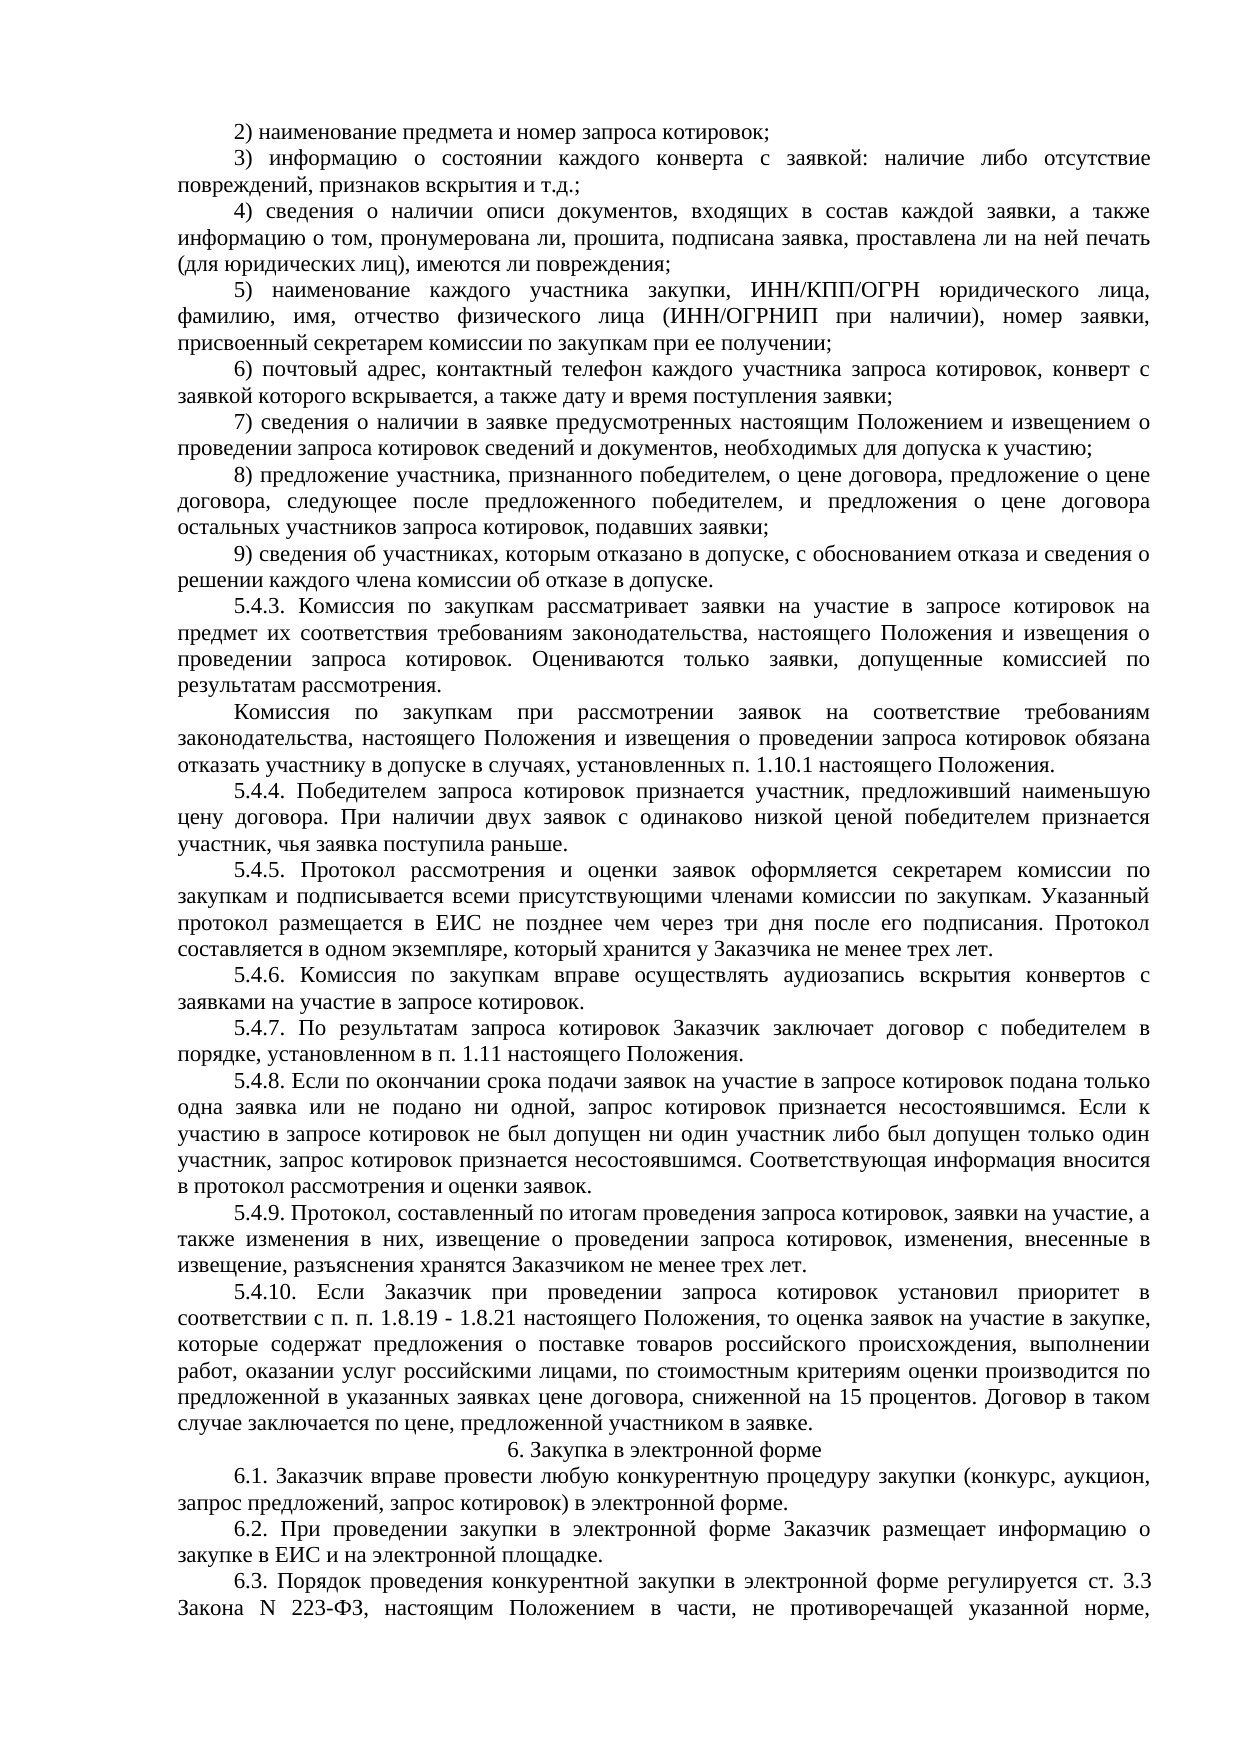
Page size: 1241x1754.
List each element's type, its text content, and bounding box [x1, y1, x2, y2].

text 5.4.5. Протокол рассмотрения и оценки заявок оформляется секретарем комиссии по закупкам и подписывается всеми присутствующими членами комиссии по закупкам. Указанный протокол размещается в ЕИС не позднее чем через три дня после его подписания. Протокол составляется в одном экземпляре, который хранится у Заказчика не менее трех лет. [177, 856, 1152, 961]
text 5.4.8. Если по окончании срока подачи заявок на участие в запросе котировок подана только одна заявка или не подано ни одной, запрос котировок признается несостоявшимся. Если к участию в запросе котировок не был допущен ни один участник либо был допущен только один участник, запрос котировок признается несостоявшимся. Соответствующая информация вносится в протокол рассмотрения и оценки заявок. [177, 1067, 1152, 1199]
text 6.2. При проведении закупки в электронной форме Заказчик размещает информацию о закупке в ЕИС и на электронной площадке. [177, 1515, 1152, 1568]
text 9) сведения об участниках, которым отказано в допуске, с обоснованием отказа и сведения о решении каждого члена комиссии об отказе в допуске. [177, 540, 1152, 592]
text 6. Закупка в электронной форме [177, 1436, 1152, 1462]
text 5.4.4. Победителем запроса котировок признается участник, предложивший наименьшую цену договора. При наличии двух заявок с одинаково низкой ценой победителем признается участник, чья заявка поступила раньше. [177, 777, 1152, 856]
text 6.1. Заказчик вправе провести любую конкурентную процедуру закупки (конкурс, аукцион, запрос предложений, запрос котировок) в электронной форме. [177, 1462, 1152, 1515]
text 2) наименование предмета и номер запроса котировок; [177, 118, 1152, 144]
text 4) сведения о наличии описи документов, входящих в состав каждой заявки, а также информацию о том, пронумерована ли, прошита, подписана заявка, проставлена ли на ней печать (для юридических лиц), имеются ли повреждения; [177, 197, 1152, 276]
text 5.4.3. Комиссия по закупкам рассматривает заявки на участие в запросе котировок на предмет их соответствия требованиям законодательства, настоящего Положения и извещения о проведении запроса котировок. Оцениваются только заявки, допущенные комиссией по результатам рассмотрения. [177, 592, 1152, 698]
text 8) предложение участника, признанного победителем, о цене договора, предложение о цене договора, следующее после предложенного победителем, и предложения о цене договора остальных участников запроса котировок, подавших заявки; [177, 461, 1152, 540]
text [177, 1568, 1152, 1620]
text 5.4.9. Протокол, составленный по итогам проведения запроса котировок, заявки на участие, а также изменения в них, извещение о проведении запроса котировок, изменения, внесенные в извещение, разъяснения хранятся Заказчиком не менее трех лет. [177, 1199, 1152, 1278]
text 7) сведения о наличии в заявке предусмотренных настоящим Положением и извещением о проведении запроса котировок сведений и документов, необходимых для допуска к участию; [177, 408, 1152, 461]
text 6) почтовый адрес, контактный телефон каждого участника запроса котировок, конверт с заявкой которого вскрывается, а также дату и время поступления заявки; [177, 355, 1152, 408]
text 5.4.6. Комиссия по закупкам вправе осуществлять аудиозапись вскрытия конвертов с заявками на участие в запросе котировок. [177, 961, 1152, 1014]
text 5) наименование каждого участника закупки, ИНН/КПП/ОГРН юридического лица, фамилию, имя, отчество физического лица (ИНН/ОГРНИП при наличии), номер заявки, присвоенный секретарем комиссии по закупкам при ее получении; [177, 276, 1152, 355]
text 5.4.10. Если Заказчик при проведении запроса котировок установил приоритет в соответствии с п. п. 1.8.19 - 1.8.21 настоящего Положения, то оценка заявок на участие в закупке, которые содержат предложения о поставке товаров российского происхождения, выполнении работ, оказании услуг российскими лицами, по стоимостным критериям оценки производится по предложенной в указанных заявках цене договора, сниженной на 15 процентов. Договор в таком случае заключается по цене, предложенной участником в заявке. [177, 1278, 1152, 1436]
text 5.4.7. По результатам запроса котировок Заказчик заключает договор с победителем в порядке, установленном в п. 1.11 настоящего Положения. [177, 1014, 1152, 1067]
text 3) информацию о состоянии каждого конверта с заявкой: наличие либо отсутствие повреждений, признаков вскрытия и т.д.; [177, 144, 1152, 197]
text Комиссия по закупкам при рассмотрении заявок на соответствие требованиям законодательства, настоящего Положения и извещения о проведении запроса котировок обязана отказать участнику в допуске в случаях, установленных п. 1.10.1 настоящего Положения. [177, 698, 1152, 777]
